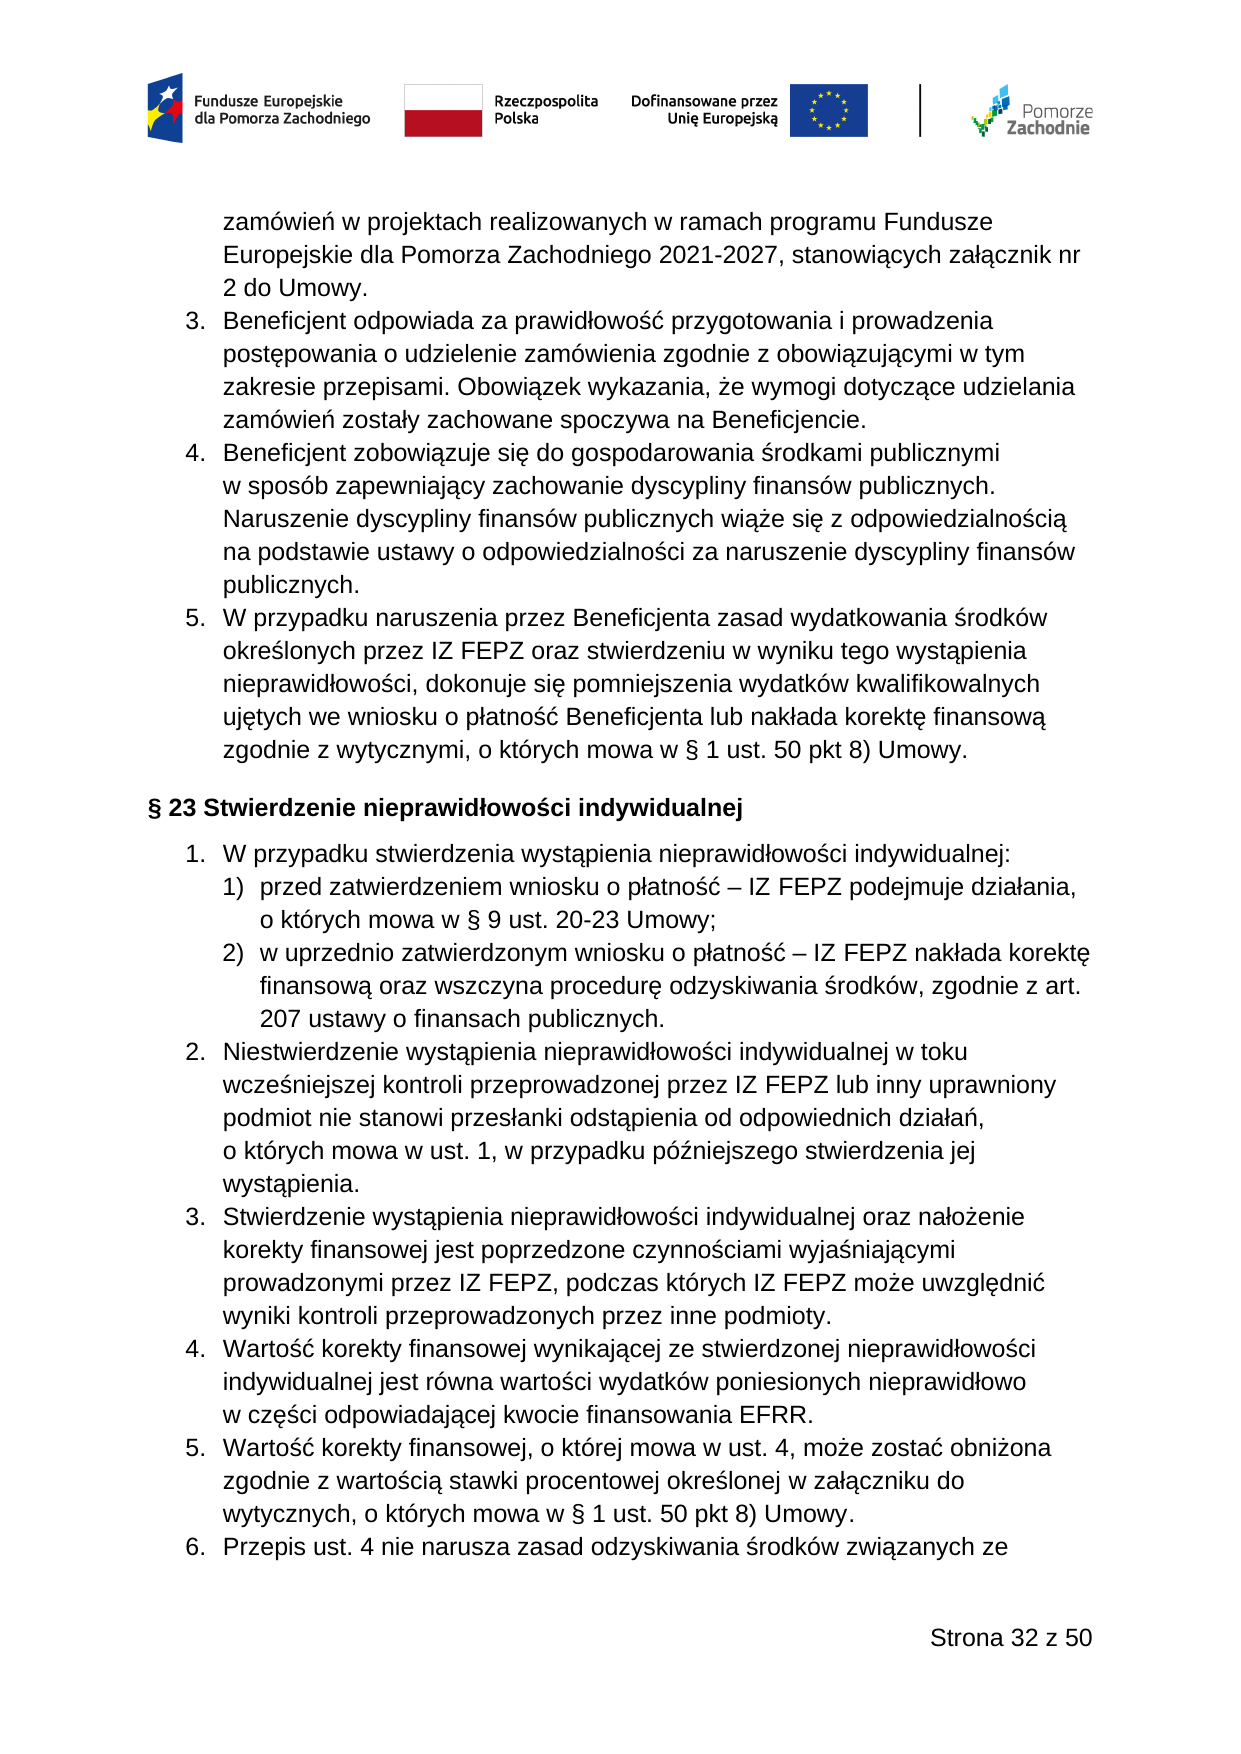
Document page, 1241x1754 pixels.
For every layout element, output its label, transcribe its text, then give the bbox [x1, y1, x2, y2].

text Przepis ust. 4 nie narusza zasad odzyskiwania środków związanych ze stwierdzoną nieprawidłowością indywidualną, pochodzących z innych źródeł. [185, 1532, 1092, 1561]
subtitle § 23 Stwierdzenie nieprawidłowości indywidualnej [148, 793, 1092, 822]
picture [147, 73, 1093, 143]
list W przypadku stwierdzenia wystąpienia nieprawidłowości indywidualnej: [185, 839, 1092, 867]
list Beneficjent odpowiada za prawidłowość przygotowania i prowadzenia postępowania o udzielenie zamówienia zgodnie z obowiązującymi w tym zakresie przepisami. Obowiązek wykazania, że wymogi dotyczące udzielania zamówień zostały zachowane spoczywa na Beneficjencie. [185, 306, 1092, 434]
text Niestwierdzenie wystąpienia nieprawidłowości indywidualnej w toku wcześniejszej kontroli przeprowadzonej przez IZ FEPZ lub inny uprawniony podmiot nie stanowi przesłanki odstąpienia od odpowiednich działań, o których mowa w ust. 1, w przypadku późniejszego stwierdzenia jej wystąpienia. [185, 1037, 1092, 1198]
text Wartość korekty finansowej wynikającej ze stwierdzonej nieprawidłowości indywidualnej jest równa wartości wydatków poniesionych nieprawidłowo w części odpowiadającej kwocie finansowania EFRR. [185, 1334, 1092, 1429]
text Wartość korekty finansowej, o której mowa w ust. 4, może zostać obniżona zgodnie z wartością stawki procentowej określonej w załączniku do wytycznych, o których mowa w § 1 ust. 50 pkt 8) Umowy. [185, 1433, 1092, 1528]
text W przypadku naruszenia przez Beneficjenta zasad wydatkowania środków określonych przez IZ FEPZ oraz stwierdzeniu w wyniku tego wystąpienia nieprawidłowości, dokonuje się pomniejszenia wydatków kwalifikowalnych ujętych we wniosku o płatność Beneficjenta lub nakłada korektę finansową zgodnie z wytycznymi, o których mowa w § 1 ust. 50 pkt 8) Umowy. [185, 603, 1092, 764]
list Beneficjent zobowiązuje się do gospodarowania środkami publicznymi w sposób zapewniający zachowanie dyscypliny finansów publicznych. Naruszenie dyscypliny finansów publicznych wiąże się z odpowiedzialnością na podstawie ustawy o odpowiedzialności za naruszenie dyscypliny finansów publicznych. [185, 438, 1092, 599]
text Stwierdzenie wystąpienia nieprawidłowości indywidualnej oraz nałożenie korekty finansowej jest poprzedzone czynnościami wyjaśniającymi prowadzonymi przez IZ FEPZ, podczas których IZ FEPZ może uwzględnić wyniki kontroli przeprowadzonych przez inne podmioty. [185, 1202, 1092, 1330]
list przed zatwierdzeniem wniosku o płatność – IZ FEPZ podejmuje działania, o których mowa w § 9 ust. 20-23 Umowy; [222, 872, 1092, 933]
list w uprzednio zatwierdzonym wniosku o płatność – IZ FEPZ nakłada korektę finansową oraz wszczyna procedurę odzyskiwania środków, zgodnie z art. 207 ustawy o finansach publicznych. [222, 938, 1092, 1032]
